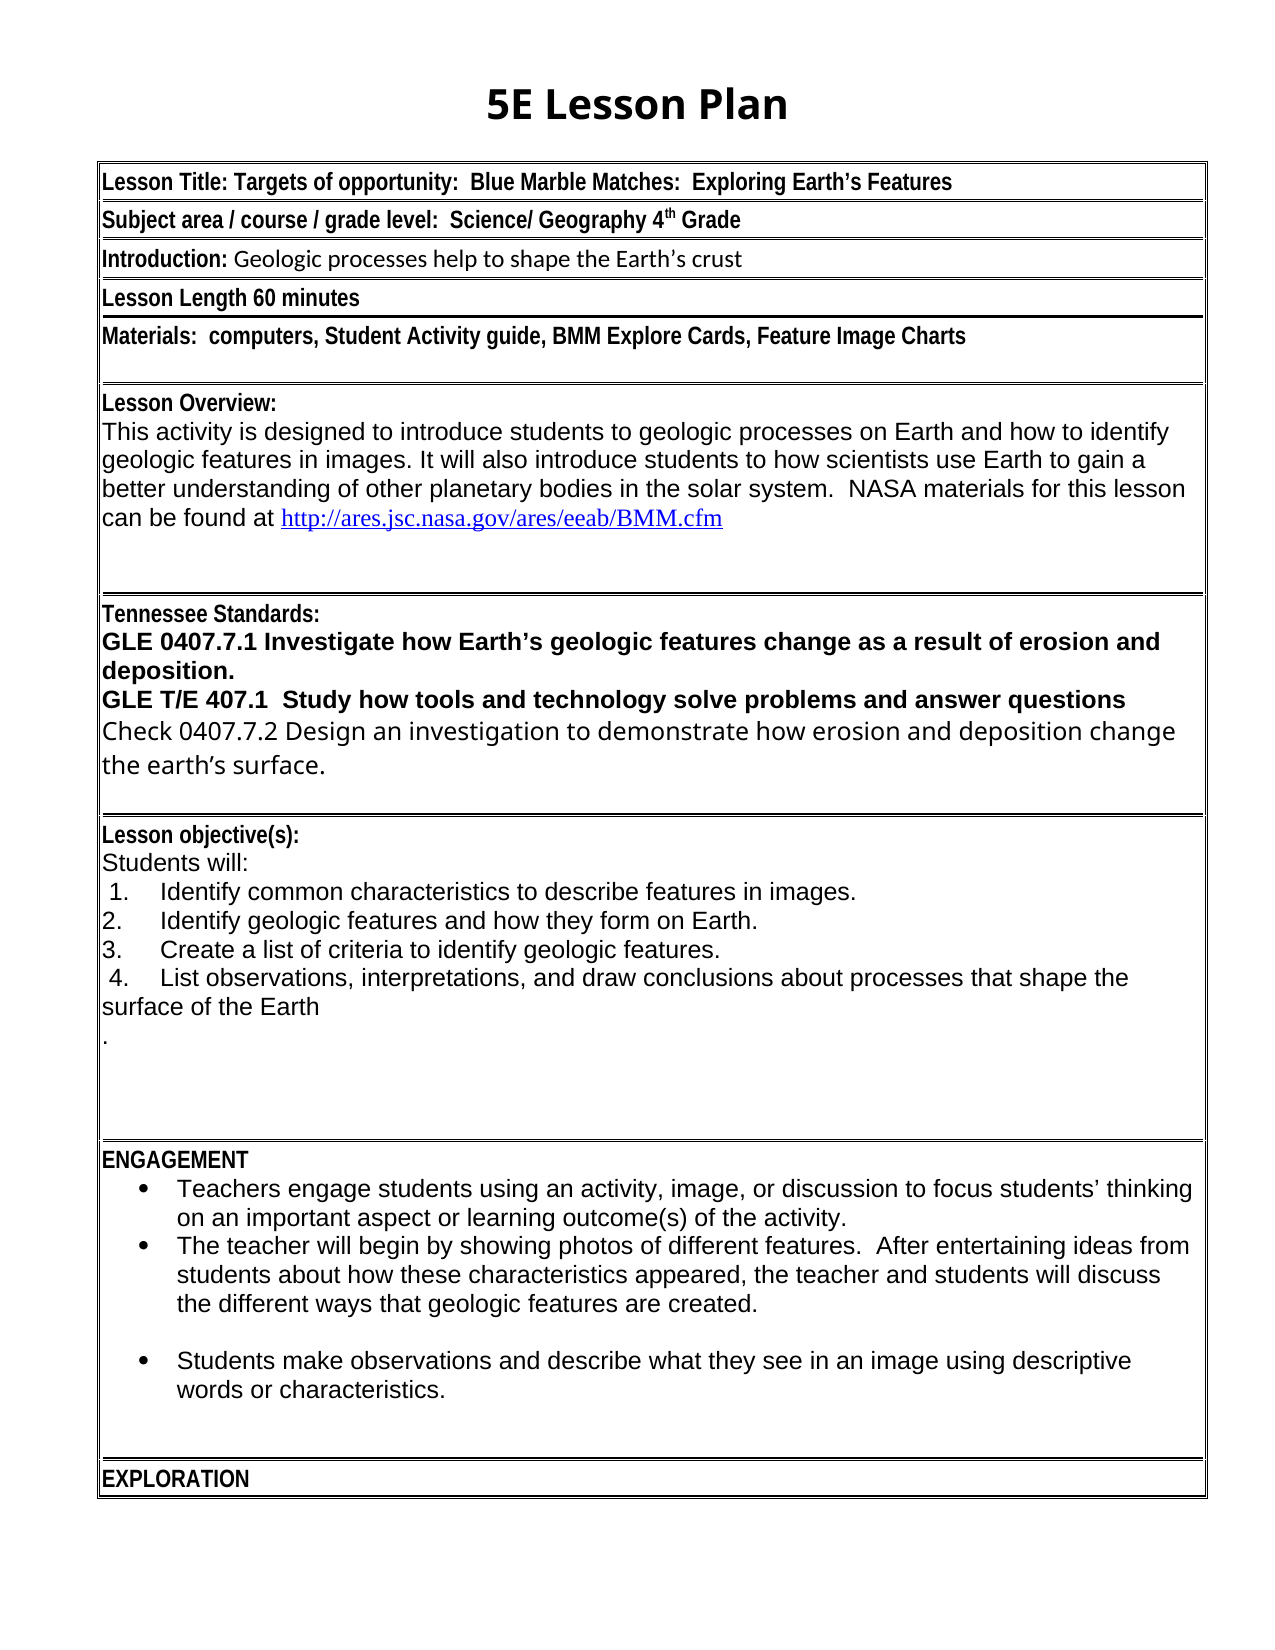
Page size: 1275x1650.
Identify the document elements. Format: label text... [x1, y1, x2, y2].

table_cell Subject area / course / grade level: Science/ Geography 4th Grade [99, 199, 1206, 237]
table_cell Lesson objective(s): Students will: 1. Identify common characteristics to describe features in images. 2. Identify geologic features and how they form on Earth. 3. Create a list of criteria to identify geologic features. 4. List observations, interpretations, and draw conclusions about processes that shape the surface of the Earth . [100, 813, 1205, 1139]
table_cell Materials: computers, Student Activity guide, BMM Explore Cards, Feature Image Charts [100, 315, 1205, 382]
table_cell Introduction: Geologic processes help to shape the Earth’s crust [99, 237, 1206, 277]
table_cell ENGAGEMENT Teachers engage students using an activity, image, or discussion to focus students’ thinking on an important aspect or learning outcome(s) of the activity. The teacher will begin by showing photos of different features. After entertaining ideas from students about how these characteristics appeared, the teacher and students will discuss the different ways that geologic features are created. Students make observations and describe what they see in an image using descriptive words or characteristics. [99, 1139, 1206, 1457]
table_cell Tennessee Standards: GLE 0407.7.1 Investigate how Earth’s geologic features change as a result of erosion and deposition. GLE T/E 407.1 Study how tools and technology solve problems and answer questions Check 0407.7.2 Design an investigation to demonstrate how erosion and deposition change the earth’s surface. [100, 592, 1205, 813]
table_header Lesson Title: Targets of opportunity: Blue Marble Matches: Exploring Earth’s Features [100, 164, 1205, 199]
table_cell Lesson Length 60 minutes [99, 277, 1206, 315]
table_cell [100, 1457, 1205, 1495]
table_cell Lesson Overview: This activity is designed to introduce students to geologic processes on Earth and how to identify geologic features in images. It will also introduce students to how scientists use Earth to gain a better understanding of other planetary bodies in the solar system. NASA materials for this lesson can be found at http://ares.jsc.nasa.gov/ares/eeab/BMM.cfm [99, 382, 1206, 592]
